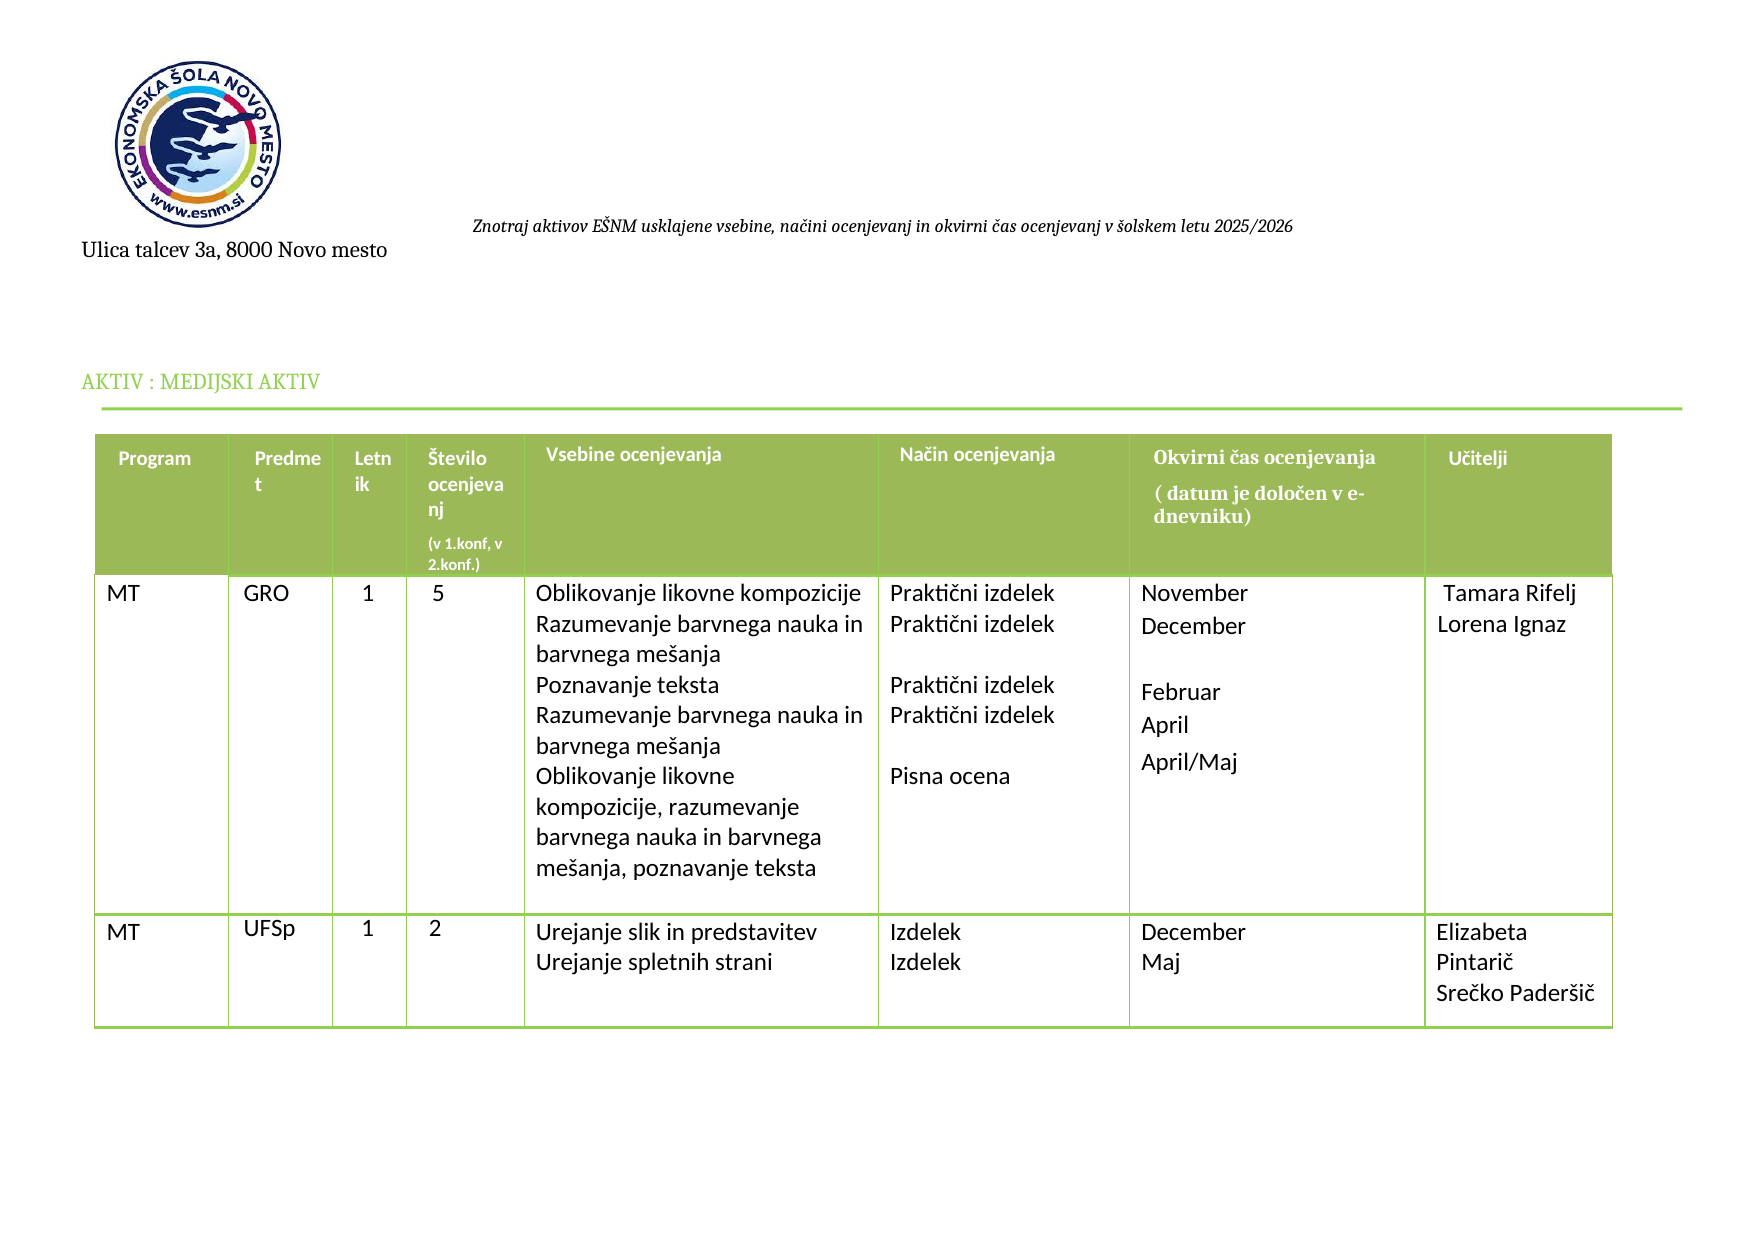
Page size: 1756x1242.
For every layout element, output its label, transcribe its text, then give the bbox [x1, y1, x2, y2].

table_cell Izdelek Izdelek [879, 916, 1129, 1026]
table_cell UFSp [229, 916, 332, 1026]
table_cell Urejanje slik in predstavitev Urejanje spletnih strani [525, 916, 878, 1026]
table_cell 5 [407, 577, 524, 913]
table_cell Praktični izdelek Praktični izdelek Praktični izdelek Praktični izdelek Pisna ocena [879, 577, 1129, 913]
table_cell Elizabeta Pintarič Srečko Paderšič [1426, 916, 1612, 1026]
table_header Vsebine ocenjevanja [525, 434, 878, 574]
table_cell December Maj [1130, 916, 1424, 1026]
table_header Število ocenjevanj (v 1.konf, v 2.konf.) [407, 434, 524, 574]
table_cell MT [95, 575, 228, 913]
table_cell 2 [407, 916, 524, 1026]
table_header Okvirni čas ocenjevanja ( datum je določen v e-dnevniku) [1130, 434, 1424, 574]
table_cell MT [95, 916, 228, 1026]
table_header Predmet [229, 434, 332, 574]
table_cell November December Februar April April/Maj [1130, 577, 1424, 913]
table_cell 1 [333, 577, 406, 913]
table_header Učitelji [1426, 434, 1612, 574]
picture [110, 58, 287, 232]
table_header Letnik [333, 434, 406, 574]
table_cell Oblikovanje likovne kompozicije Razumevanje barvnega nauka in barvnega mešanja Poznavanje teksta Razumevanje barvnega nauka in barvnega mešanja Oblikovanje likovne kompozicije, razumevanje barvnega nauka in barvnega mešanja, poznavanje teksta [525, 577, 878, 913]
table_cell GRO [229, 577, 332, 913]
text AKTIV : MEDIJSKI AKTIV [81, 368, 1705, 395]
table_header Program [95, 434, 228, 574]
table_cell Tamara Rifelj Lorena Ignaz [1426, 577, 1612, 913]
table_header Način ocenjevanja [879, 434, 1129, 574]
table_cell 1 [333, 916, 406, 1026]
